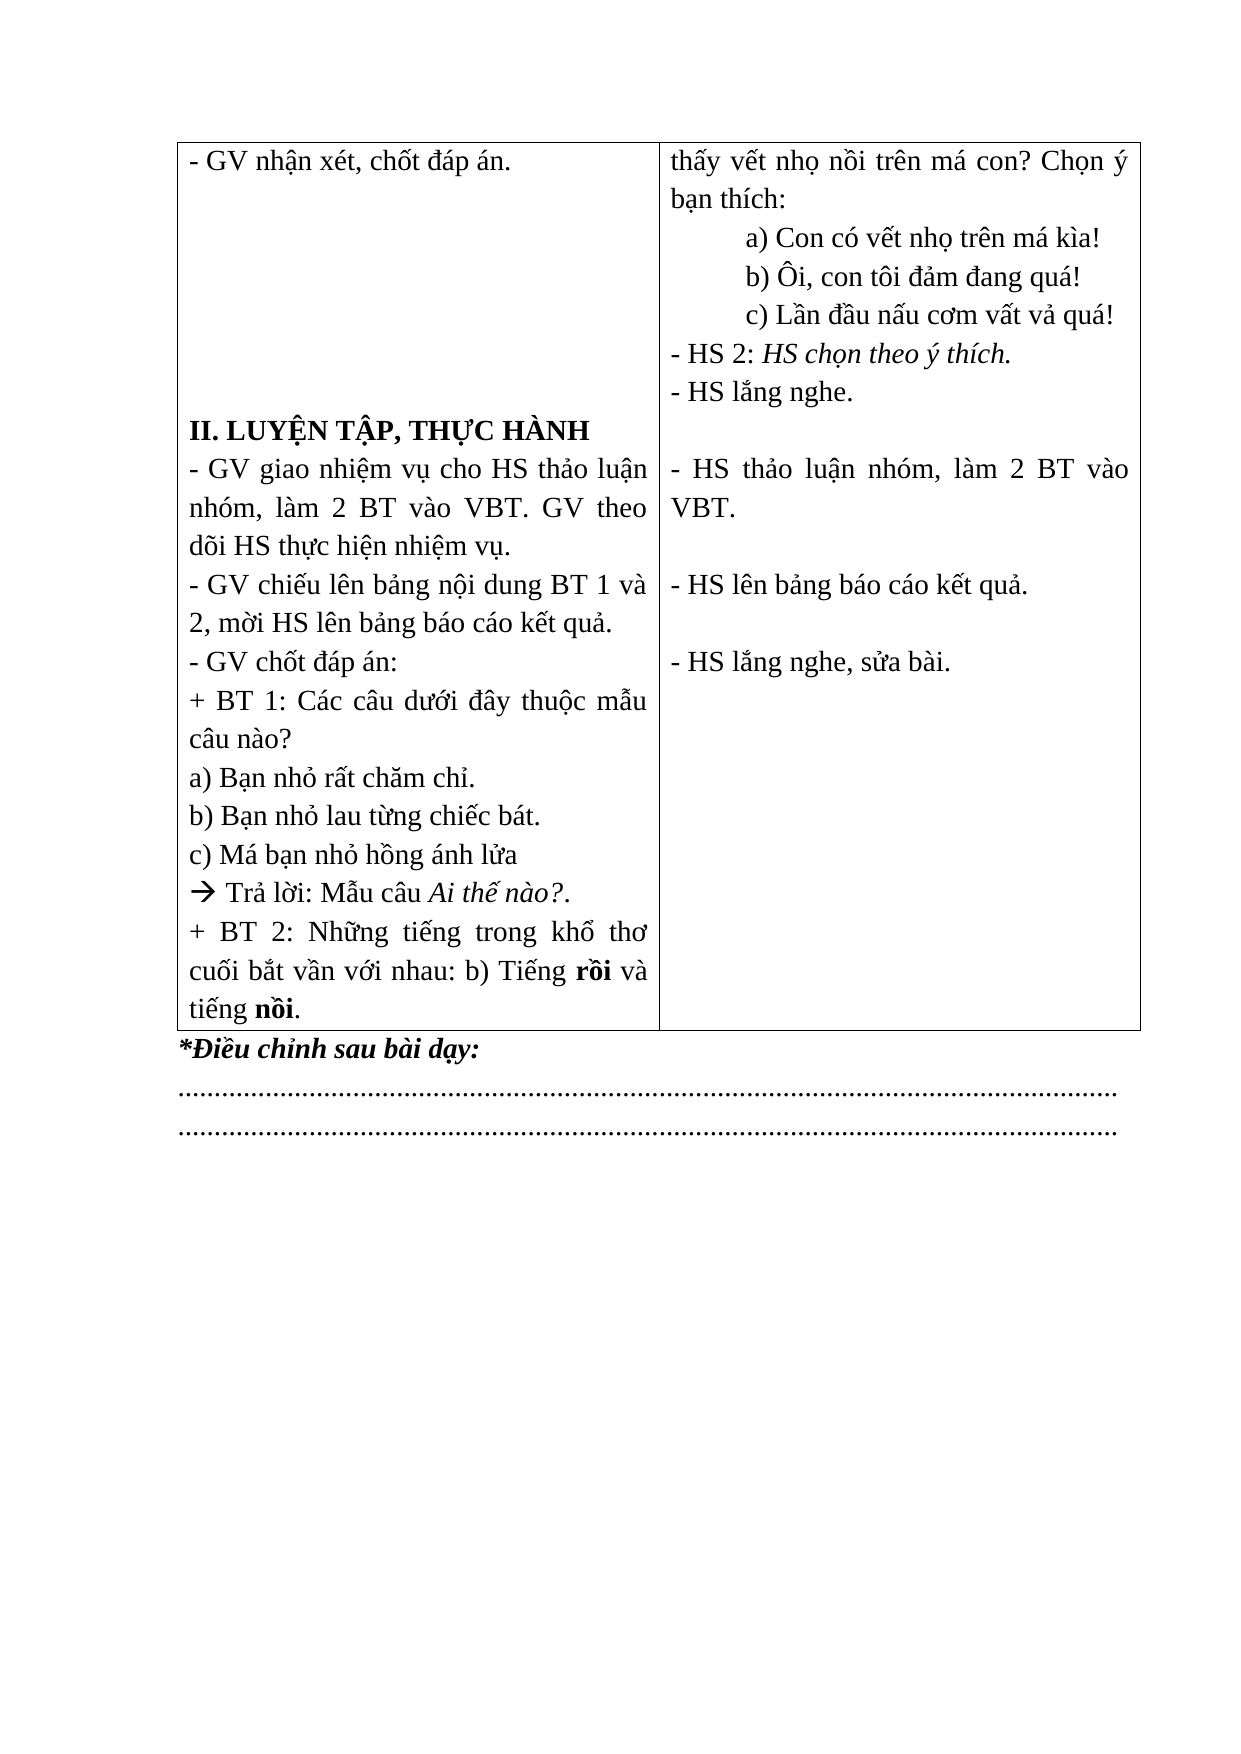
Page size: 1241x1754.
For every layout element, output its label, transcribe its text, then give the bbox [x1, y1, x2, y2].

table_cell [178, 143, 659, 1030]
text ................................................................................................................................. [177, 1069, 1152, 1103]
text ................................................................................................................................. [177, 1108, 1152, 1141]
text *Điều chỉnh sau bài dạy: [177, 1031, 1152, 1064]
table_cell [660, 143, 1140, 1030]
